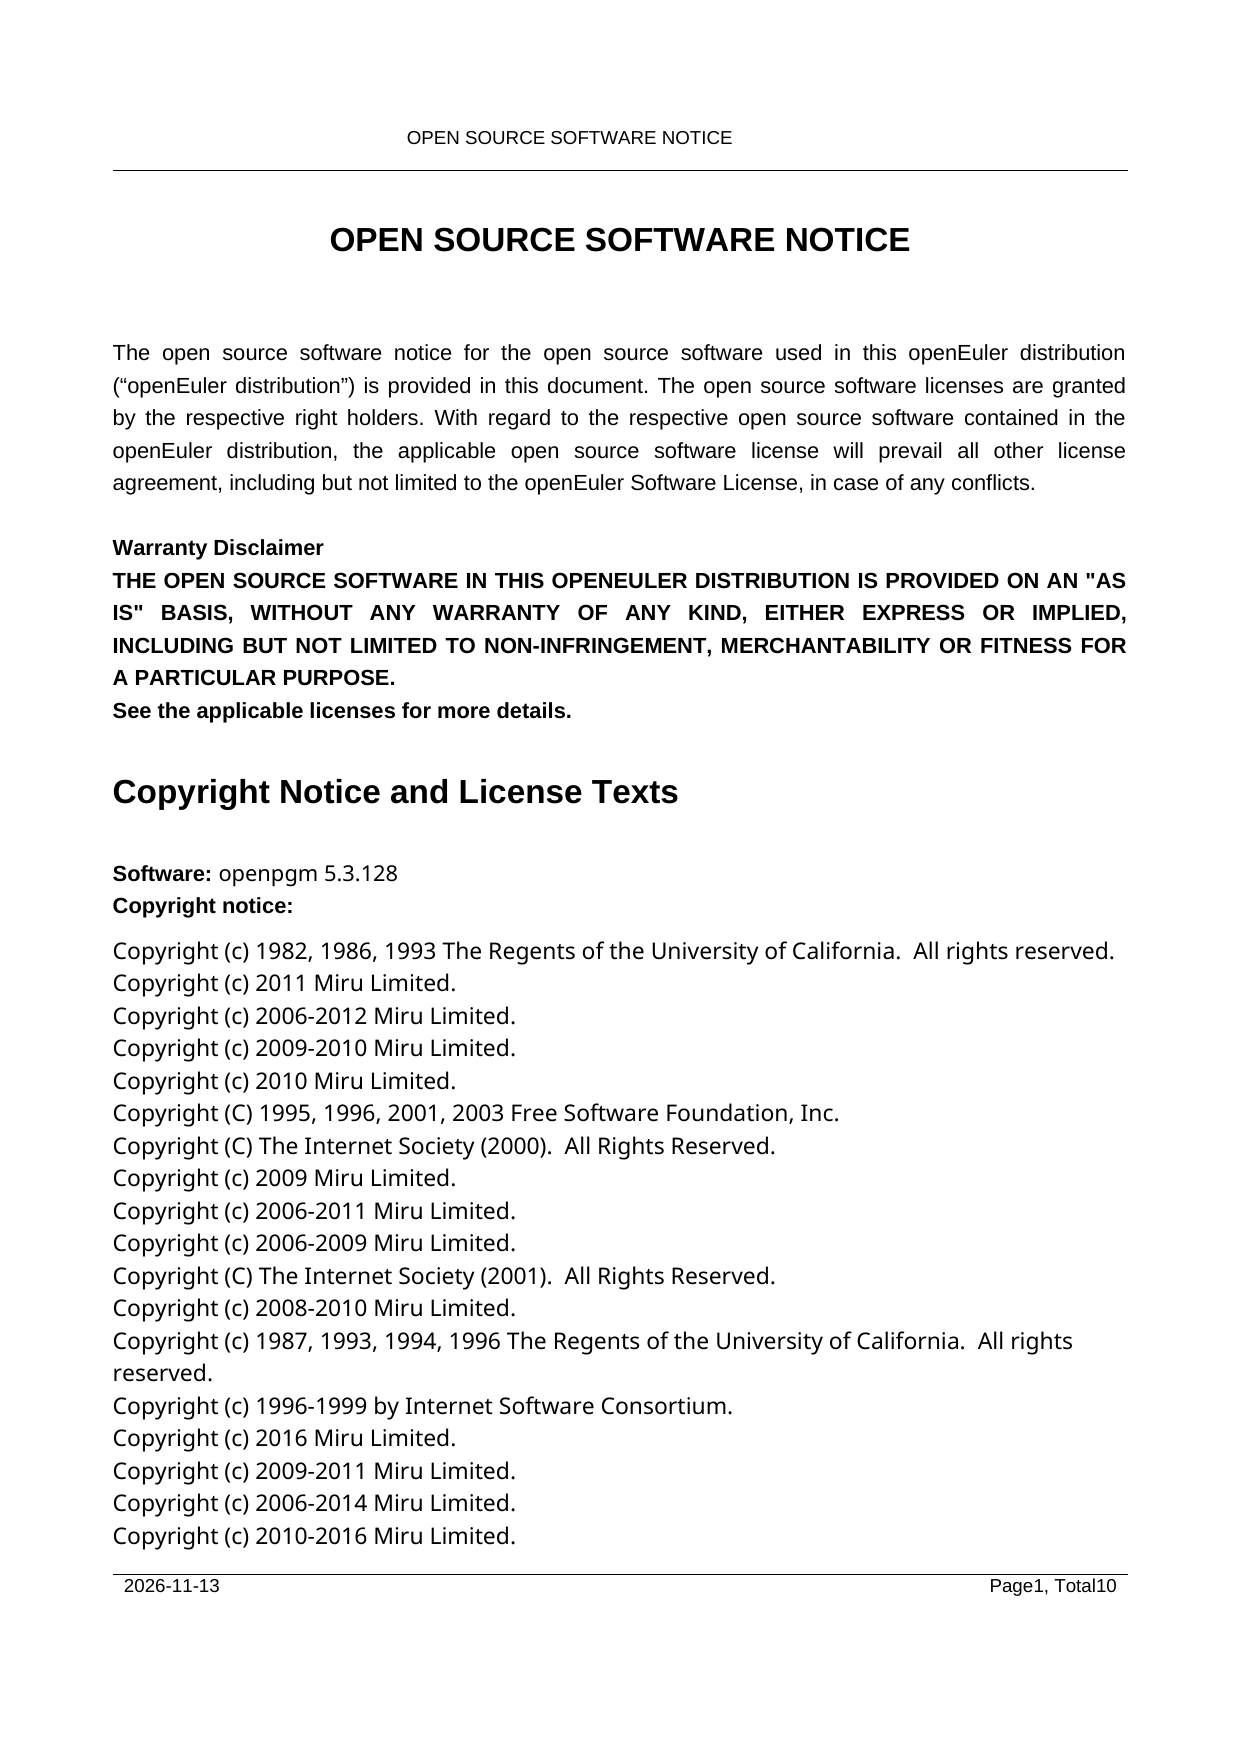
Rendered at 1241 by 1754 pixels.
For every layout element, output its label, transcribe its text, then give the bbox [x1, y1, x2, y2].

text The open source software notice for the open source software used in this openEuler distribution (“openEuler distribution”) is provided in this document. The open source software licenses are granted by the respective right holders. With regard to the respective open source software contained in the openEuler distribution, the applicable open source software license will prevail all other license agreement, including but not limited to the openEuler Software License, in case of any conflicts. [112, 336, 1128, 499]
text Copyright notice: [112, 889, 1128, 921]
title Software: openpgm 5.3.128 [112, 856, 1128, 889]
text Copyright Notice and License Texts [112, 759, 1128, 824]
text THE OPEN SOURCE SOFTWARE IN THIS OPENEULER DISTRIBUTION IS PROVIDED ON AN "AS IS" BASIS, WITHOUT ANY WARRANTY OF ANY KIND, EITHER EXPRESS OR IMPLIED, INCLUDING BUT NOT LIMITED TO NON-INFRINGEMENT, MERCHANTABILITY OR FITNESS FOR A PARTICULAR PURPOSE. See the applicable licenses for more details. [112, 564, 1128, 726]
text Warranty Disclaimer [112, 531, 1128, 564]
text OPEN SOURCE SOFTWARE NOTICE [112, 206, 1128, 271]
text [112, 934, 1128, 1551]
